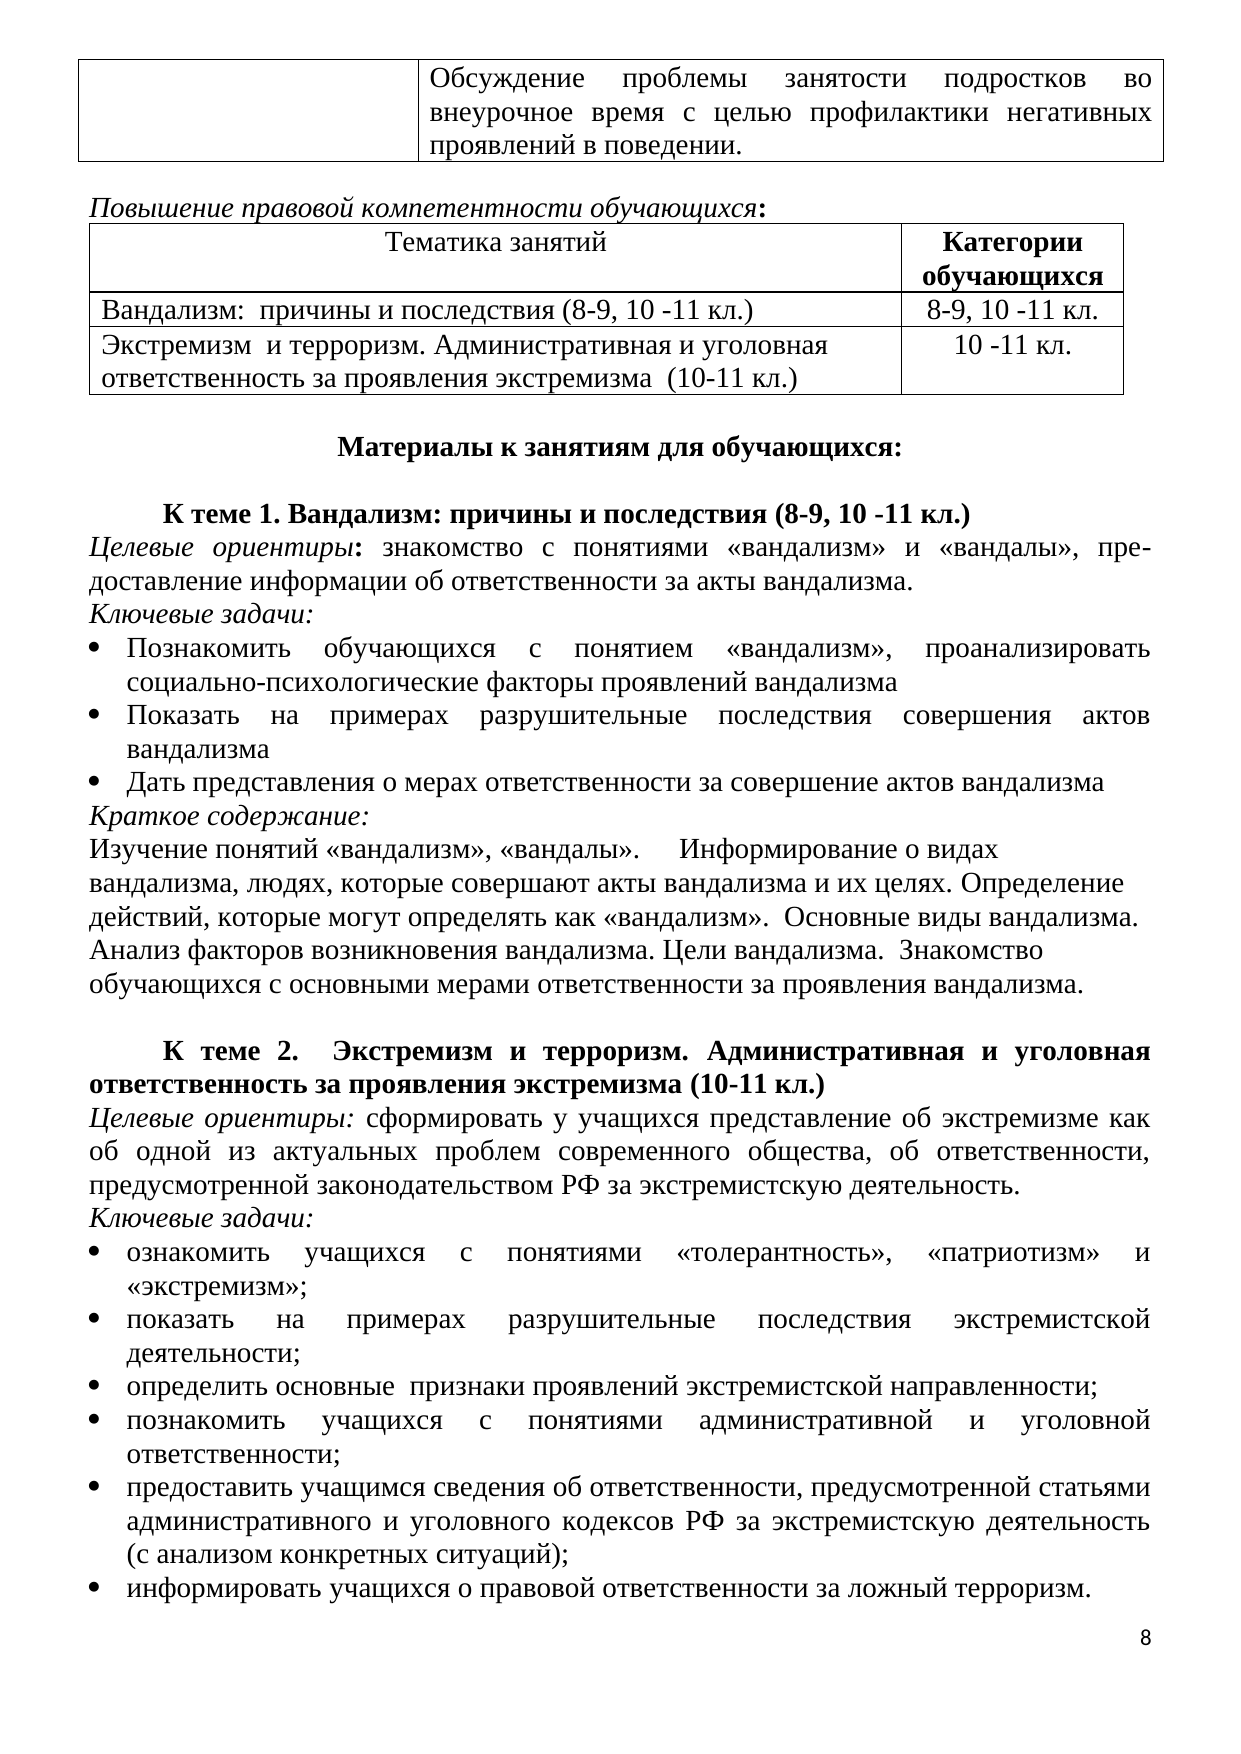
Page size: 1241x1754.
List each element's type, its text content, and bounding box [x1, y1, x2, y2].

text Повышение правовой компетентности обучающихся: [89, 190, 1151, 223]
list Дать представления о мерах ответственности за совершение актов вандализма [89, 764, 1151, 798]
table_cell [419, 60, 1163, 161]
list Показать на примерах разрушительные последствия совершения актов вандализма [89, 697, 1151, 764]
text Краткое содержание: [89, 798, 1151, 832]
text К теме 1. Вандализм: причины и последствия (8-9, 10 -11 кл.) [89, 496, 1151, 529]
text Целевые ориентиры: сформировать у учащихся представление об экстремизме как об одной из актуальных проблем современного общества, об ответственности, предусмотренной законодательством РФ за экстремистскую деятельность. [89, 1100, 1151, 1201]
list познакомить учащихся с понятиями административной и уголовной ответственности; [89, 1402, 1151, 1469]
list информировать учащихся о правовой ответственности за ложный терроризм. [89, 1570, 1151, 1604]
list ознакомить учащихся с понятиями «толерантность», «патриотизм» и «экстремизм»; [89, 1234, 1151, 1301]
text К теме 2. Экстремизм и терроризм. Административная и уголовная ответственность за проявления экстремизма (10-11 кл.) [89, 1033, 1151, 1100]
list определить основные признаки проявлений экстремистской направленности; [89, 1368, 1151, 1402]
text Изучение понятий «вандализм», «вандалы». Информирование о видах вандализма, людях, которые совершают акты вандализма и их целях. Определение действий, которые могут определять как «вандализм». Основные виды вандализма. Анализ факторов возникновения вандализма. Цели вандализма. Знакомство обучающихся с основными мерами ответственности за проявления вандализма. [89, 832, 1151, 999]
text Ключевые задачи: [89, 596, 1151, 630]
table_header Тематика занятий [90, 224, 901, 291]
list предоставить учащимся сведения об ответственности, предусмотренной статьями административного и уголовного кодексов РФ за экстремистскую деятельность (с анализом конкретных ситуаций); [89, 1469, 1151, 1570]
table_cell 10 -11 кл. [902, 327, 1123, 394]
table_cell 8-9, 10 -11 кл. [902, 293, 1123, 326]
table_cell Экстремизм и терроризм. Административная и уголовная ответственность за проявления экстремизма (10-11 кл.) [90, 327, 901, 394]
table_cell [79, 60, 418, 161]
table_cell Вандализм: причины и последствия (8-9, 10 -11 кл.) [90, 293, 901, 326]
text Целевые ориентиры: знакомство с понятиями «вандализм» и «вандалы», предоставление информации об ответственности за акты вандализма. [89, 529, 1151, 596]
table_header Категории обучающихся [902, 224, 1123, 291]
text Ключевые задачи: [89, 1201, 1151, 1234]
list Познакомить обучающихся с понятием «вандализм», проанализировать социально-психологические факторы проявлений вандализма [89, 630, 1151, 697]
list показать на примерах разрушительные последствия экстремистской деятельности; [89, 1301, 1151, 1368]
text Материалы к занятиям для обучающихся: [89, 429, 1151, 462]
